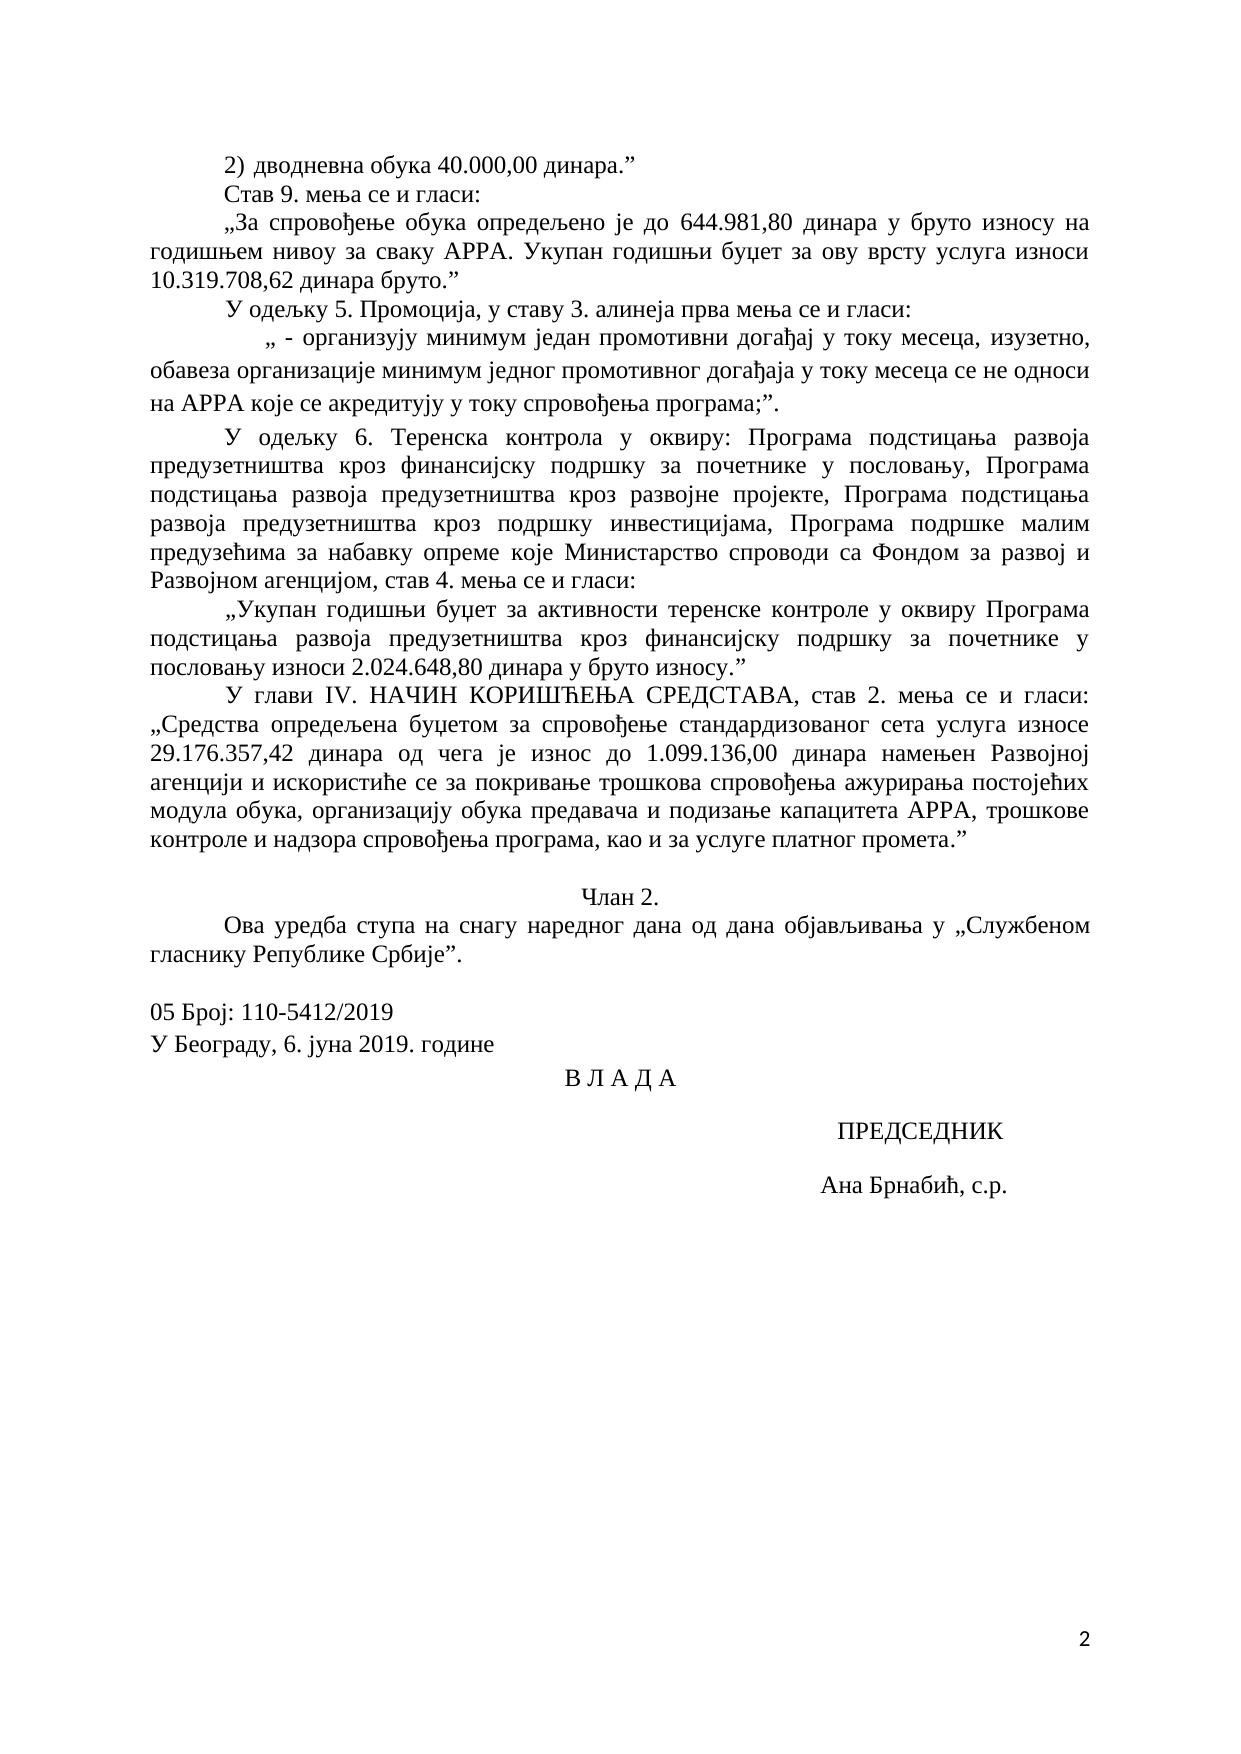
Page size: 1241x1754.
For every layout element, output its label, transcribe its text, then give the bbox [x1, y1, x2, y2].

text Став 9. мења се и гласи: [150, 179, 1090, 207]
text У одељку 5. Промоција, у ставу 3. алинеја прва мења се и гласи: [150, 294, 1090, 322]
text „ - организују минимум један промотивни догађај у току месеца, изузетно, обавеза организације минимум једног промотивног догађаја у току месеца се не односи на АРРА које се акредитују у току спровођења програма;”. [150, 322, 1090, 417]
text 05 Број: 110-5412/2019 [150, 997, 1090, 1025]
list дводневна обука 40.000,00 динара.” [224, 150, 1090, 179]
text Ова уредба ступа на снагу наредног дана од дана објављивања у „Службеном гласнику Републике Србије”. [150, 910, 1090, 968]
text Члан 2. [150, 882, 1090, 910]
text Ана Брнабић, с.р. [150, 1170, 1090, 1199]
text У глави IV. НАЧИН КОРИШЋЕЊА СРЕДСТАВА, став 2. мења се и гласи: „Средства опредељена буџетом за спровођење стандардизованог сета услуга износе 29.176.357,42 динара од чега је износ до 1.099.136,00 динара намењен Развојној агенцији и искористиће се за покривање трошкова спровођења ажурирања постојећих модула обука, организацију обука предавача и подизање капацитета АРРА, трошкове контроле и надзора спровођења програма, као и за услуге платног промета.” [150, 680, 1090, 853]
text У одељку 6. Теренска контрола у оквиру: Програма подстицања развоја предузетништва кроз финансијску подршку за почетнике у пословању, Програмa подстицања развоја предузетништва кроз развојне пројекте, Програма подстицања развоја предузетништва кроз подршку инвестицијама, Програма подршке малим предузећима за набавку опреме које Министарство спроводи са Фондом за развој и Развојном агенцијом, став 4. мења се и гласи: [150, 422, 1090, 594]
text „За спровођење обука опредељено је до 644.981,80 динара у бруто износу на годишњем нивоу за сваку АРРА. Укупан годишњи буџет за ову врсту услуга износи 10.319.708,62 динара бруто.” [150, 207, 1090, 294]
text В Л А Д А [150, 1063, 1090, 1091]
text ПРЕДСЕДНИК [150, 1116, 1090, 1145]
text „Укупан годишњи буџет за активности теренске контроле у оквиру Програма подстицања развоја предузетништва кроз финансијску подршку за почетнике у пословању износи 2.024.648,80 динара у бруто износу.” [150, 594, 1090, 680]
text У Београду, 6. јуна 2019. године [150, 1029, 1090, 1058]
